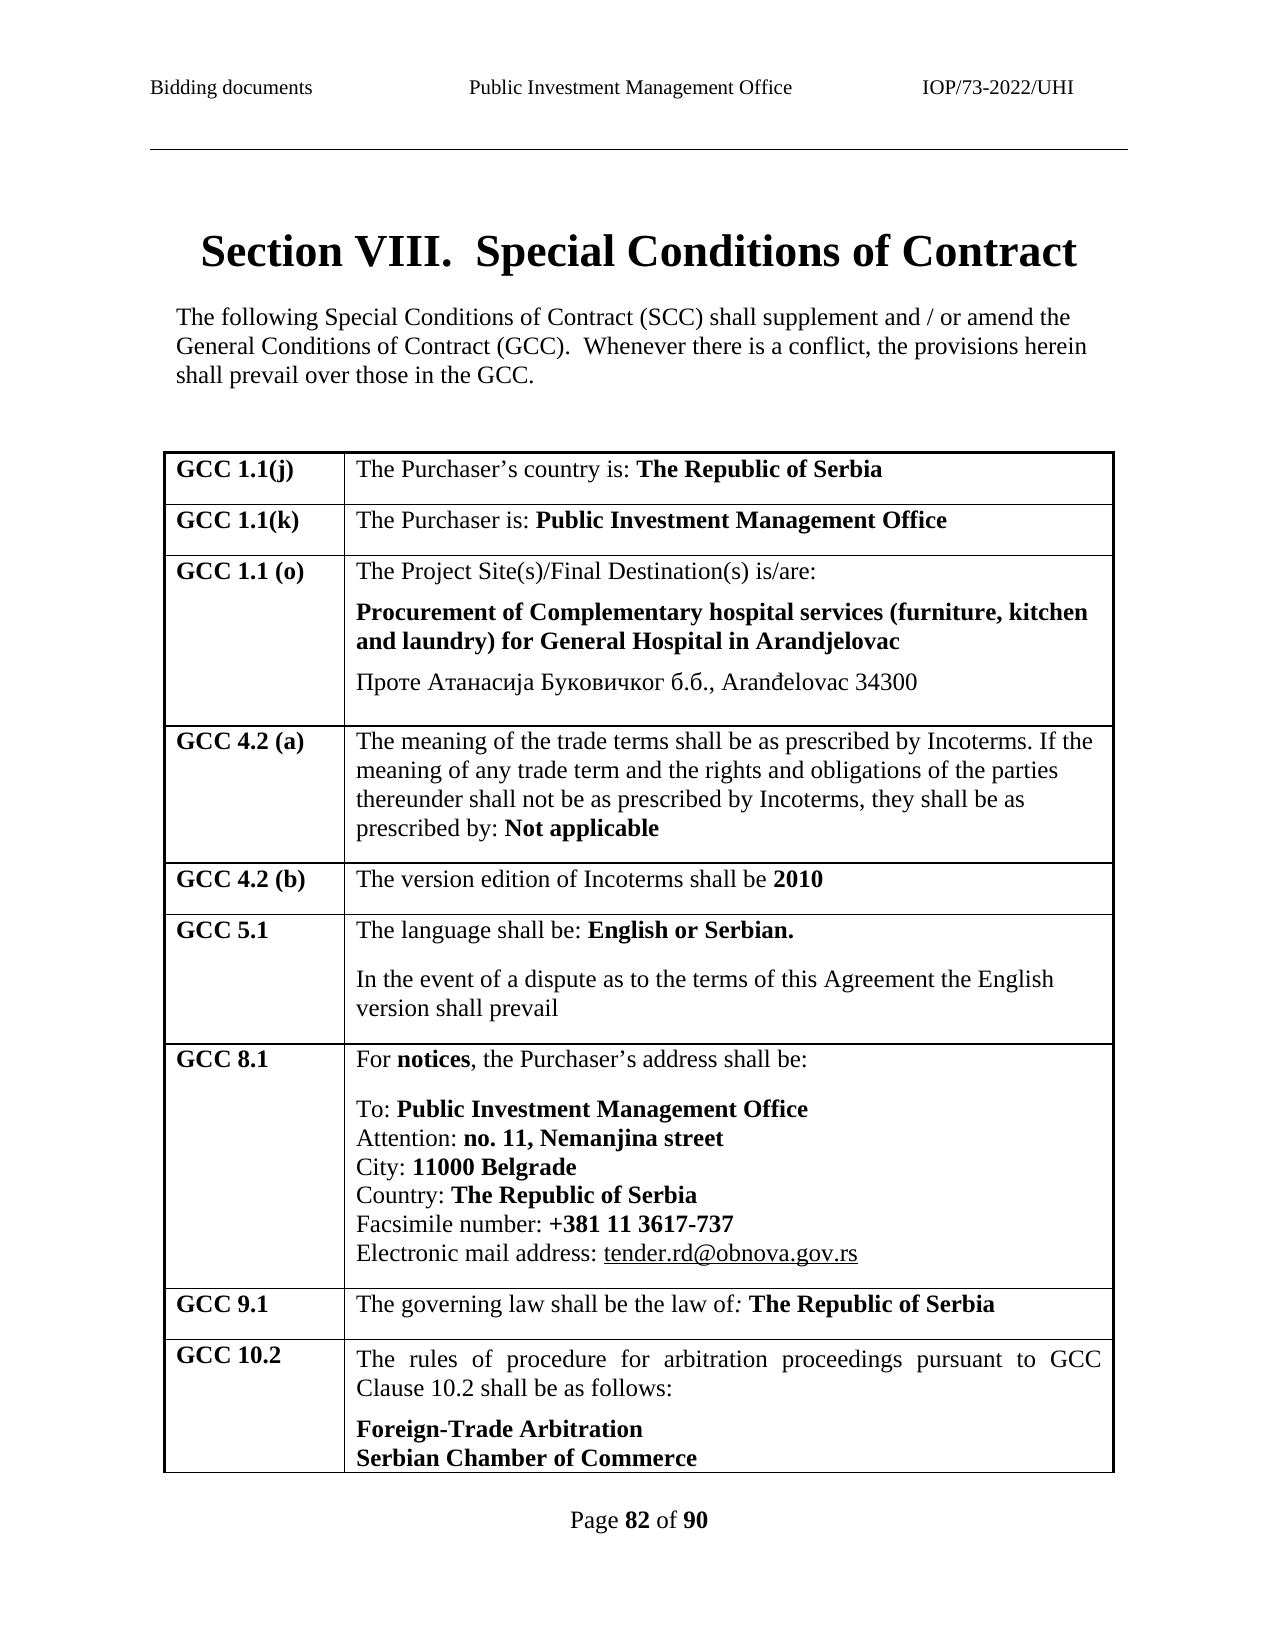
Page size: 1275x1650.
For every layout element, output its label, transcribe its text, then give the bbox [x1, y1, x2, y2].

table_cell GCC 8.1 [166, 1045, 344, 1287]
table_cell The version edition of Incoterms shall be 2010 [345, 864, 1112, 913]
table_cell The Purchaser’s country is: The Republic of Serbia [345, 454, 1112, 503]
table_cell GCC 1.1(j) [166, 454, 344, 503]
table_cell GCC 4.2 (a) [166, 727, 344, 862]
table_cell The Purchaser is: Public Investment Management Office [345, 505, 1112, 554]
table_cell GCC 10.2 [166, 1340, 344, 1472]
table_cell The meaning of the trade terms shall be as prescribed by Incoterms. If the meaning of any trade term and the rights and obligations of the parties thereunder shall not be as prescribed by Incoterms, they shall be as prescribed by: Not applicable [345, 727, 1112, 862]
table_cell GCC 1.1(k) [166, 505, 344, 554]
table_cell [345, 1340, 1112, 1472]
table_cell GCC 9.1 [166, 1289, 344, 1338]
table_cell GCC 4.2 (b) [166, 864, 344, 913]
table_cell The following Special Conditions of Contract (SCC) shall supplement and / or amend the General Conditions of Contract (GCC). Whenever there is a conflict, the provisions herein shall prevail over those in the GCC. [165, 303, 1113, 451]
table_cell GCC 1.1 (o) [166, 556, 344, 725]
table_header Section VIII. Special Conditions of Contract [165, 219, 1113, 302]
table_cell The Project Site(s)/Final Destination(s) is/are: Procurement of Complementary hospital services (furniture, kitchen and laundry) for General Hospital in Arandjelovac Проте Атанасија Буковичког б.б., Aranđelovac 34300 [345, 556, 1112, 725]
table_cell The governing law shall be the law of: The Republic of Serbia [345, 1289, 1112, 1338]
table_cell The language shall be: English or Serbian. In the event of a dispute as to the terms of this Agreement the English version shall prevail [345, 915, 1112, 1043]
table_cell For notices, the Purchaser’s address shall be: To: Public Investment Management Office Attention: no. 11, Nemanjina street City: 11000 Belgrade Country: The Republic of Serbia Facsimile number: +381 11 3617-737 Electronic mail address: tender.rd@obnova.gov.rs [345, 1045, 1112, 1287]
table_cell GCC 5.1 [166, 915, 344, 1043]
